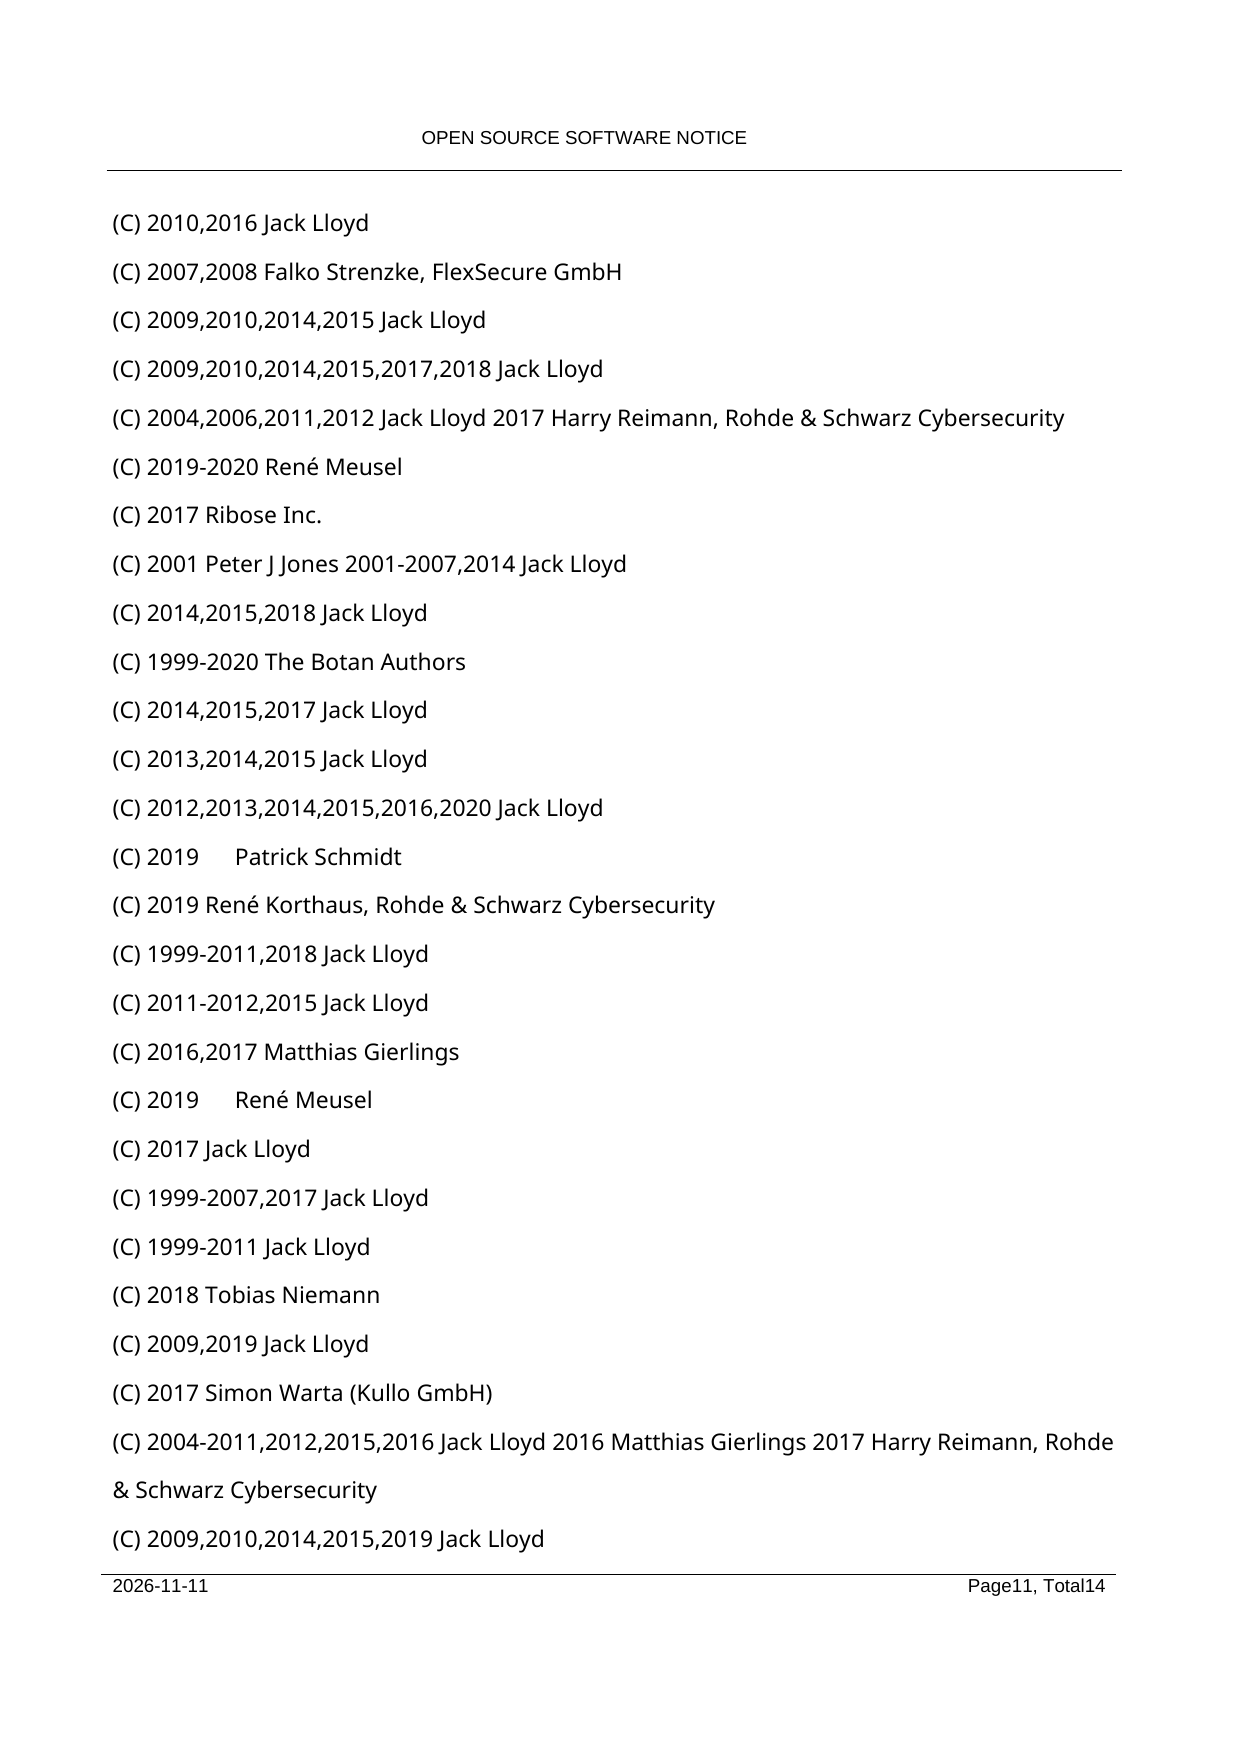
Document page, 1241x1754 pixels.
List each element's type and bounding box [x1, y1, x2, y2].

text [112, 206, 1128, 1555]
